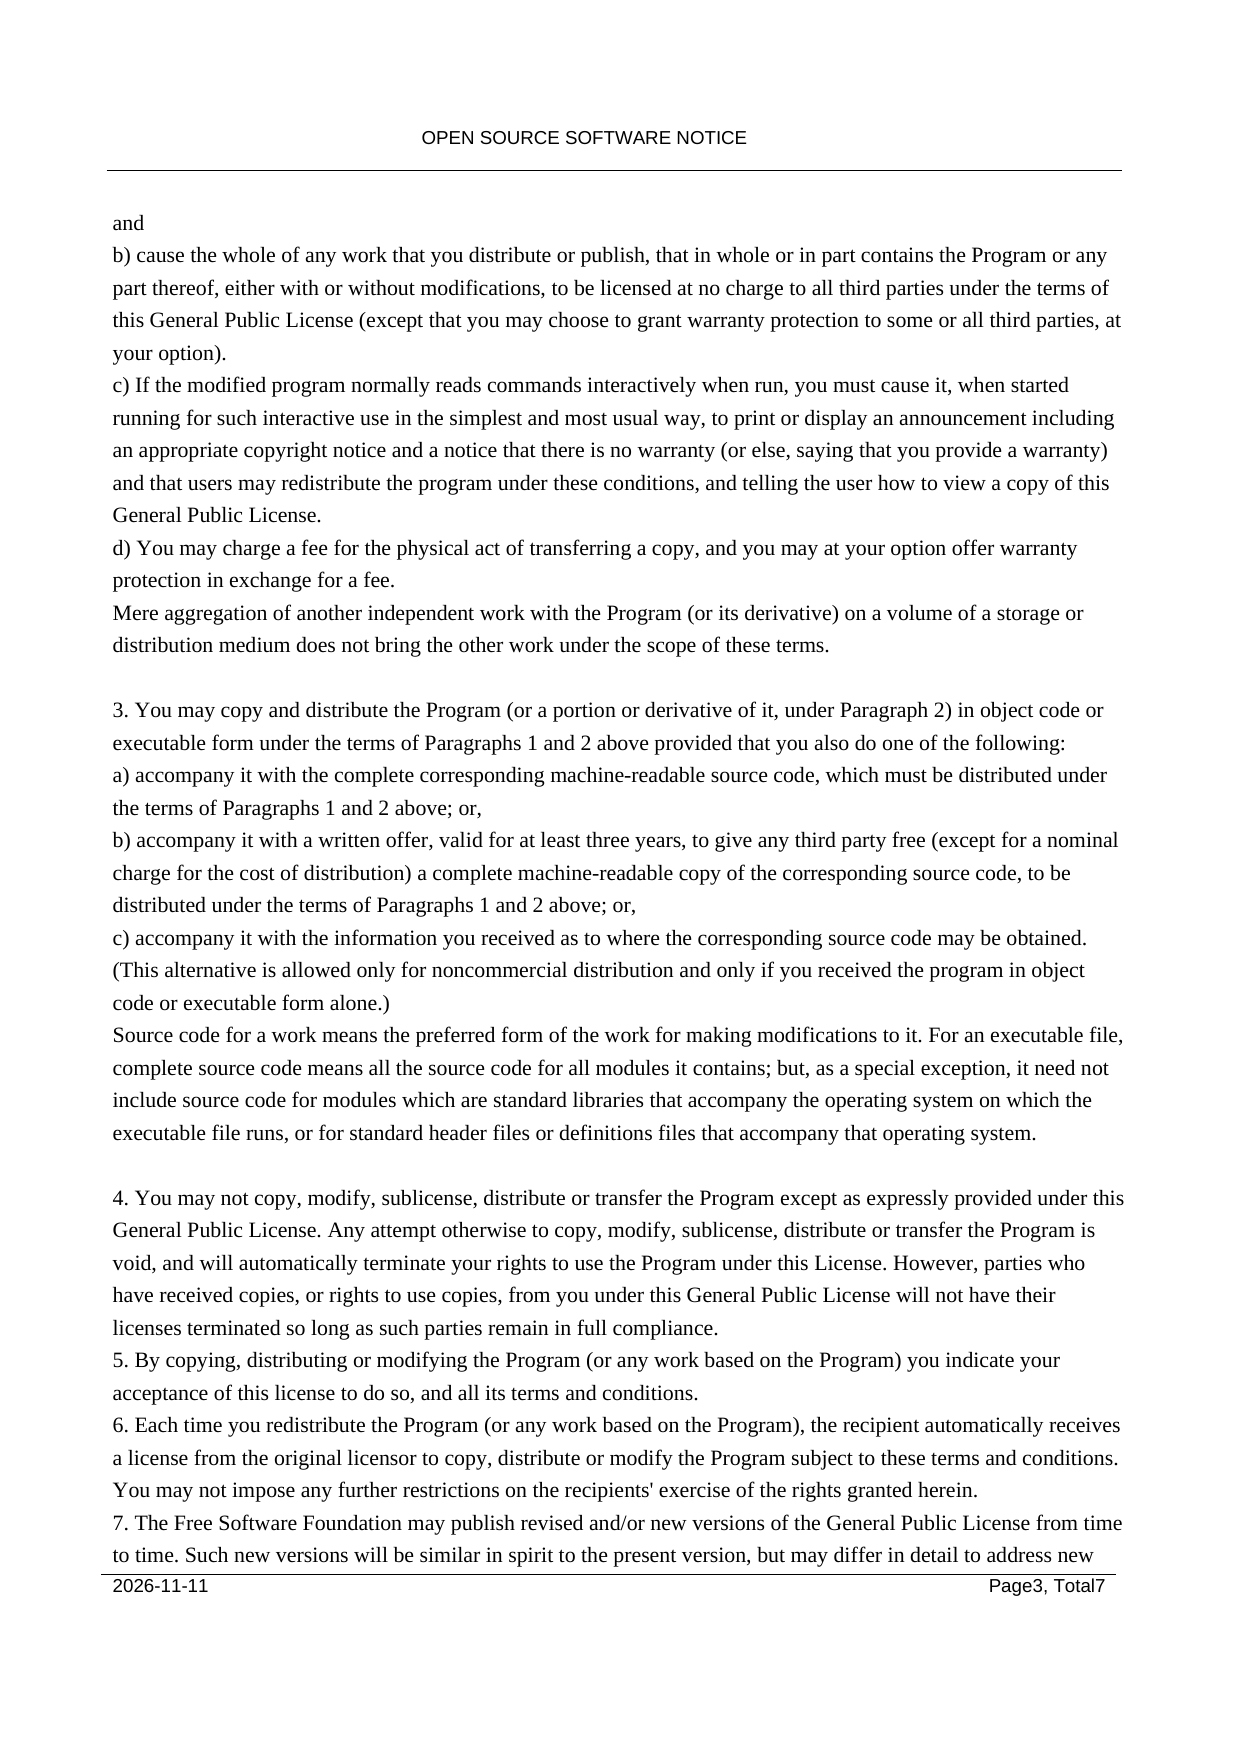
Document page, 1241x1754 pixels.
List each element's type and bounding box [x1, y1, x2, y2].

text [112, 206, 1128, 1571]
